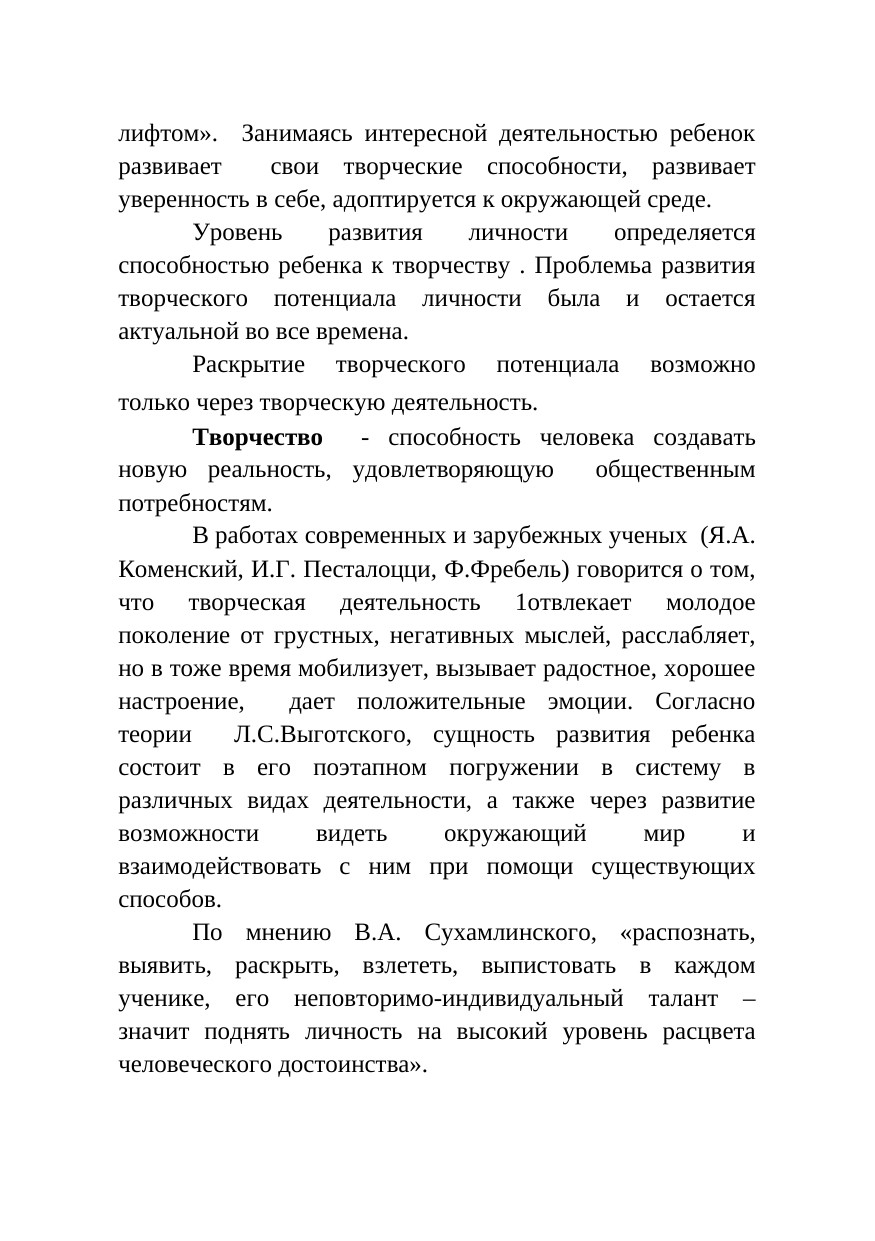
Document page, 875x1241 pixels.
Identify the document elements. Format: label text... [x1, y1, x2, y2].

text В работах современных и зарубежных ученых (Я.А. Коменский, И.Г. Песталоцци, Ф.Фребель) говорится о том, что творческая деятельность 1отвлекает молодое поколение от грустных, негативных мыслей, расслабляет, но в тоже время мобилизует, вызывает радостное, хорошее настроение, дает положительные эмоции. Согласно теории Л.С.Выготского, сущность развития ребенка состоит в его поэтапном погружении в систему в различных видах деятельности, а также через развитие возможности видеть окружающий мир и взаимодействовать с ним при помощи существующих способов. [118, 521, 756, 913]
text По мнению В.А. Сухамлинского, «распознать, выявить, раскрыть, взлететь, выпистовать в каждом ученике, его неповторимо-индивидуальный талант – значит поднять личность на высокий уровень расцвета человеческого достоинства». [118, 917, 756, 1078]
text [118, 118, 756, 213]
text Уровень развития личности определяется способностью ребенка к творчеству . Проблемьа развития творческого потенциала личности была и остается актуальной во все времена. [118, 217, 756, 345]
text Раскрытие творческого потенциала возможно только через творческую деятельность. [118, 349, 756, 417]
text Творчество - способность человека создавать новую реальность, удовлетворяющую общественным потребностям. [118, 422, 756, 516]
